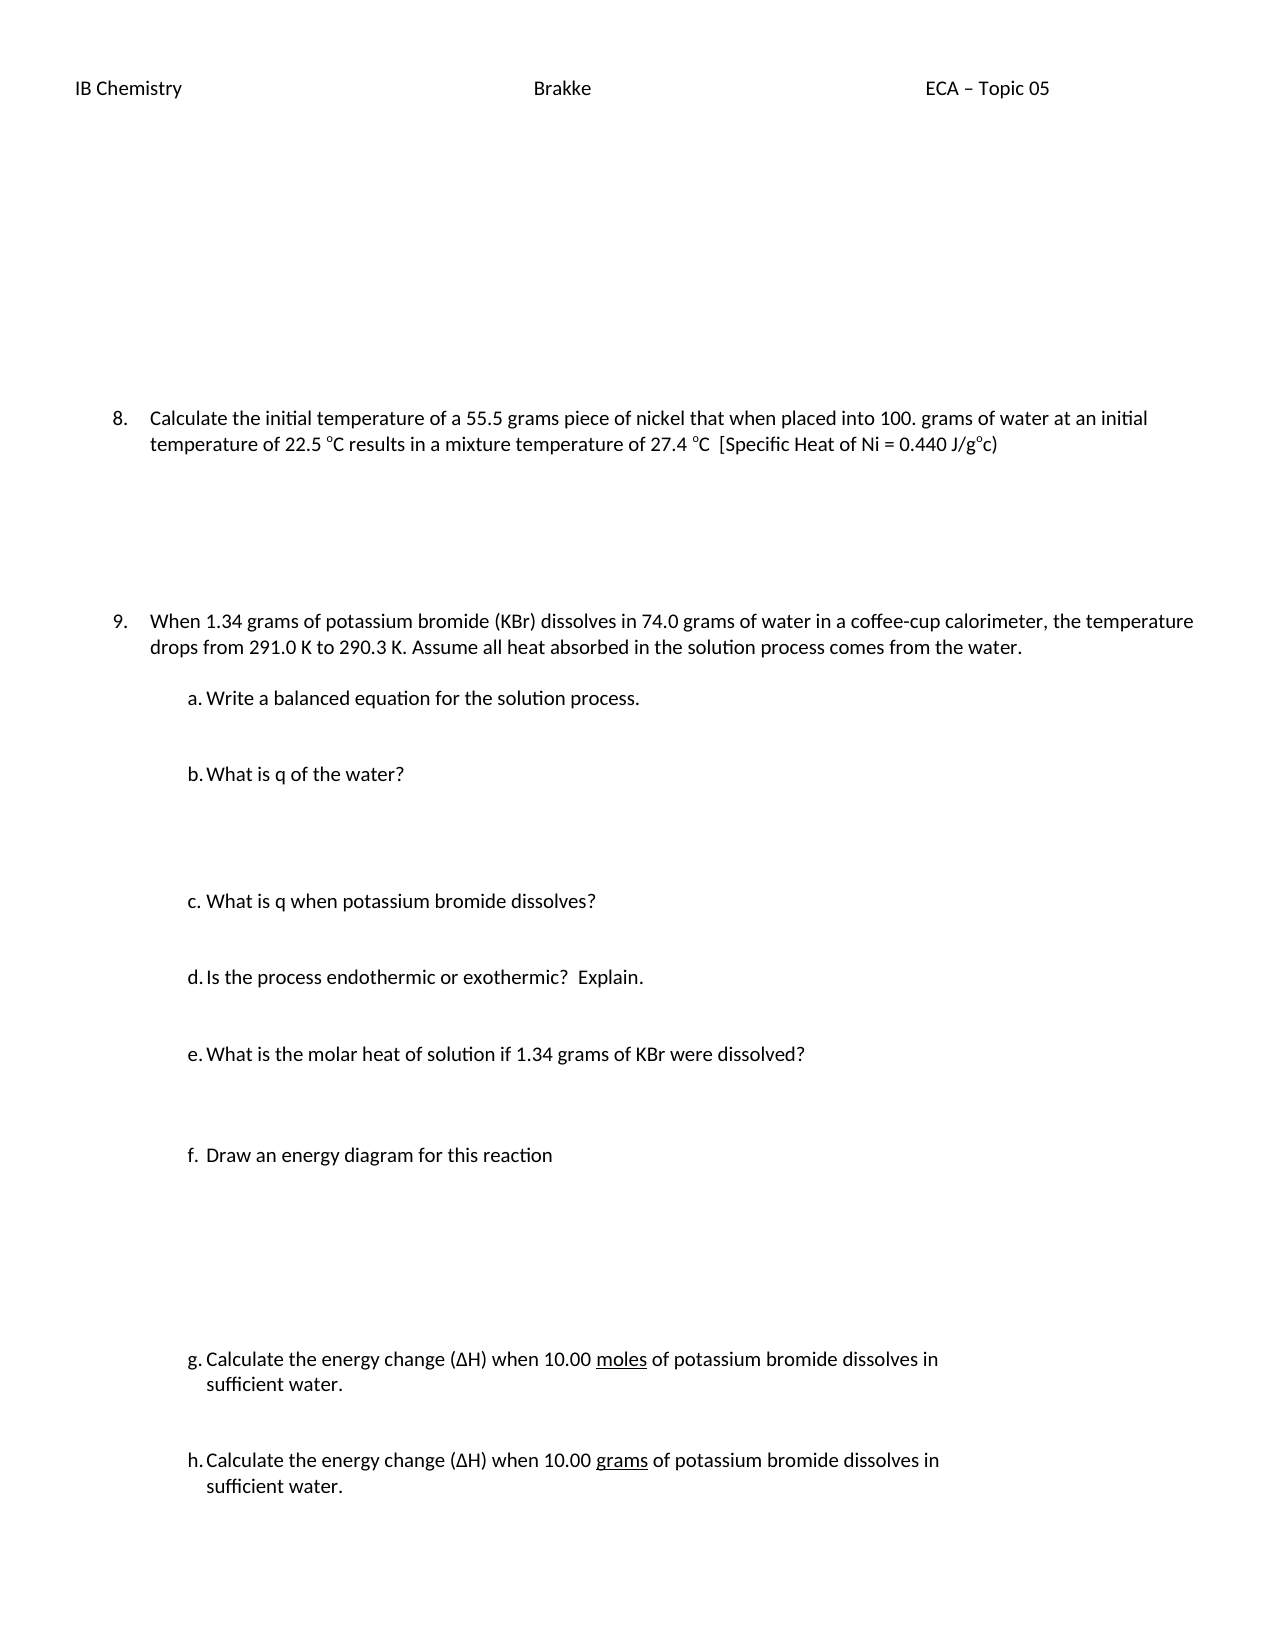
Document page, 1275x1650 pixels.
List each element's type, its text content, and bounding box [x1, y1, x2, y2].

list Calculate the initial temperature of a 55.5 grams piece of nickel that when placed into 100. grams of water at an initial temperature of 22.5 oC results in a mixture temperature of 27.4 oC [Specific Heat of Ni = 0.440 J/goc) [112, 405, 1200, 456]
list Is the process endothermic or exothermic? Explain. [187, 964, 1200, 990]
list What is q of the water? [187, 761, 1200, 787]
list What is q when potassium bromide dissolves? [187, 888, 1200, 914]
text sufficient water. [187, 1473, 1200, 1498]
list Write a balanced equation for the solution process. [187, 685, 1200, 710]
text sufficient water. [187, 1371, 1200, 1397]
list Calculate the energy change (∆H) when 10.00 grams of potassium bromide dissolves in [187, 1447, 1200, 1473]
list What is the molar heat of solution if 1.34 grams of KBr were dissolved? [187, 1041, 1200, 1066]
list When 1.34 grams of potassium bromide (KBr) dissolves in 74.0 grams of water in a coffee-cup calorimeter, the temperature drops from 291.0 K to 290.3 K. Assume all heat absorbed in the solution process comes from the water. [112, 609, 1200, 659]
list Draw an energy diagram for this reaction [187, 1142, 1200, 1168]
list Calculate the energy change (∆H) when 10.00 moles of potassium bromide dissolves in [187, 1346, 1200, 1371]
